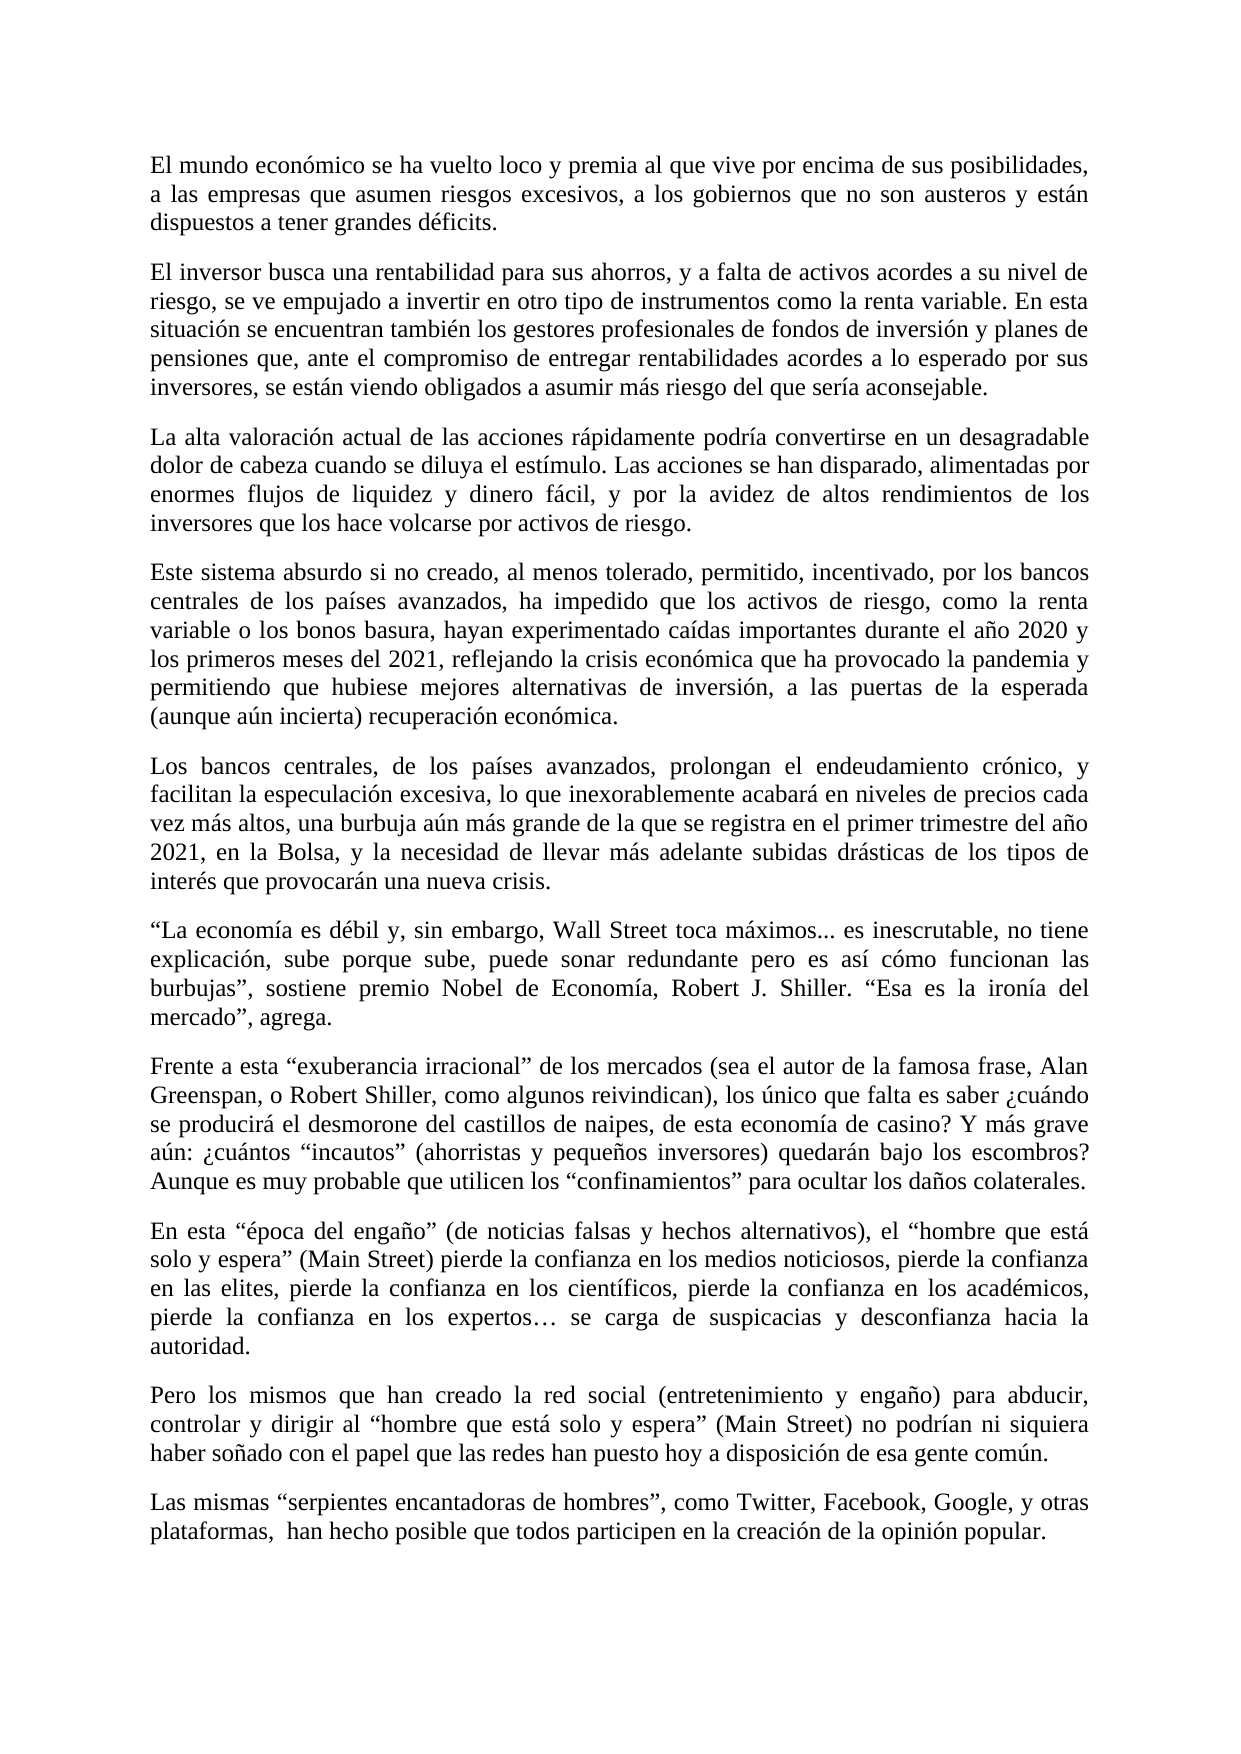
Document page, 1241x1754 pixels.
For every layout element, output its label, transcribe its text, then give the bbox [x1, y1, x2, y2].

text En esta “época del engaño” (de noticias falsas y hechos alternativos), el “hombre que está solo y espera” (Main Street) pierde la confianza en los medios noticiosos, pierde la confianza en las elites, pierde la confianza en los científicos, pierde la confianza en los académicos, pierde la confianza en los expertos… se carga de suspicacias y desconfianza hacia la autoridad. [150, 1216, 1090, 1359]
text Las mismas “serpientes encantadoras de hombres”, como Twitter, Facebook, Google, y otras plataformas, han hecho posible que todos participen en la creación de la opinión popular. [150, 1487, 1090, 1545]
text Los bancos centrales, de los países avanzados, prolongan el endeudamiento crónico, y facilitan la especulación excesiva, lo que inexorablemente acabará en niveles de precios cada vez más altos, una burbuja aún más grande de la que se registra en el primer trimestre del año 2021, en la Bolsa, y la necesidad de llevar más adelante subidas drásticas de los tipos de interés que provocarán una nueva crisis. [150, 751, 1090, 894]
text Este sistema absurdo si no creado, al menos tolerado, permitido, incentivado, por los bancos centrales de los países avanzados, ha impedido que los activos de riesgo, como la renta variable o los bonos basura, hayan experimentado caídas importantes durante el año 2020 y los primeros meses del 2021, reflejando la crisis económica que ha provocado la pandemia y permitiendo que hubiese mejores alternativas de inversión, a las puertas de la esperada (aunque aún incierta) recuperación económica. [150, 557, 1090, 730]
text La alta valoración actual de las acciones rápidamente podría convertirse en un desagradable dolor de cabeza cuando se diluya el estímulo. Las acciones se han disparado, alimentadas por enormes flujos de liquidez y dinero fácil, y por la avidez de altos rendimientos de los inversores que los hace volcarse por activos de riesgo. [150, 422, 1090, 537]
text Pero los mismos que han creado la red social (entretenimiento y engaño) para abducir, controlar y dirigir al “hombre que está solo y espera” (Main Street) no podrían ni siquiera haber soñado con el papel que las redes han puesto hoy a disposición de esa gente común. [150, 1380, 1090, 1467]
text “La economía es débil y, sin embargo, Wall Street toca máximos... es inescrutable, no tiene explicación, sube porque sube, puede sonar redundante pero es así cómo funcionan las burbujas”, sostiene premio Nobel de Economía, Robert J. Shiller. “Esa es la ironía del mercado”, agrega. [150, 915, 1090, 1030]
text Frente a esta “exuberancia irracional” de los mercados (sea el autor de la famosa frase, Alan Greenspan, o Robert Shiller, como algunos reivindican), los único que falta es saber ¿cuándo se producirá el desmorone del castillos de naipes, de esta economía de casino? Y más grave aún: ¿cuántos “incautos” (ahorristas y pequeños inversores) quedarán bajo los escombros? Aunque es muy probable que utilicen los “confinamientos” para ocultar los daños colaterales. [150, 1051, 1090, 1195]
text El mundo económico se ha vuelto loco y premia al que vive por encima de sus posibilidades, a las empresas que asumen riesgos excesivos, a los gobiernos que no son austeros y están dispuestos a tener grandes déficits. [150, 150, 1090, 236]
text El inversor busca una rentabilidad para sus ahorros, y a falta de activos acordes a su nivel de riesgo, se ve empujado a invertir en otro tipo de instrumentos como la renta variable. En esta situación se encuentran también los gestores profesionales de fondos de inversión y planes de pensiones que, ante el compromiso de entregar rentabilidades acordes a lo esperado por sus inversores, se están viendo obligados a asumir más riesgo del que sería aconsejable. [150, 257, 1090, 401]
